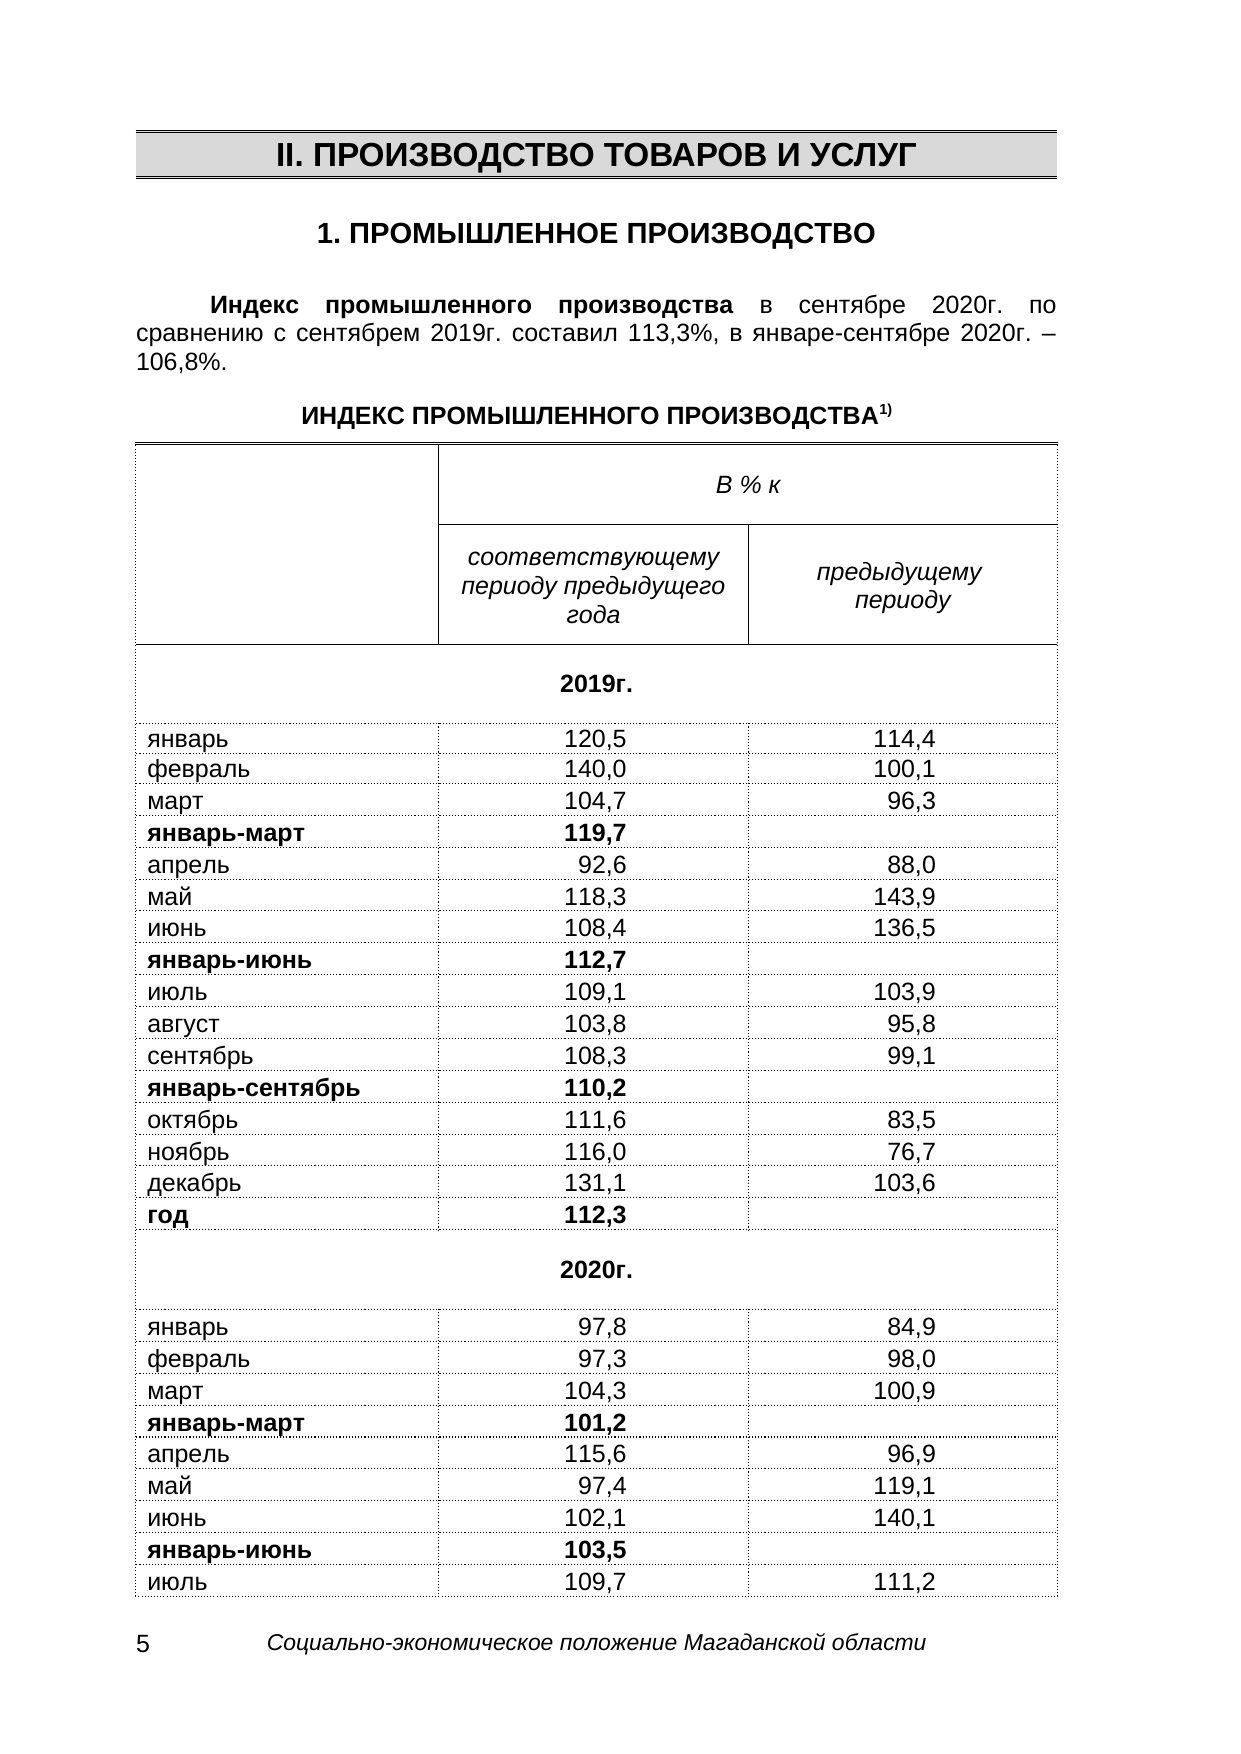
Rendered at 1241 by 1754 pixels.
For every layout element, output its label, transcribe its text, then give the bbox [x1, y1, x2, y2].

text ИНДЕКС ПРОМЫШЛЕННОГО ПРОИЗВОДСТВА1) [136, 401, 1057, 430]
table_cell 97,4 [439, 1468, 748, 1500]
table_cell февраль [136, 753, 439, 783]
table_cell июнь [136, 910, 439, 942]
table_cell июль [136, 1564, 439, 1596]
table_cell 84,9 [748, 1309, 1057, 1341]
table_cell [748, 1405, 1057, 1436]
table_cell 109,7 [439, 1564, 748, 1596]
table_cell 99,1 [748, 1038, 1057, 1070]
table_cell май [136, 1468, 439, 1500]
table_cell 103,8 [439, 1006, 748, 1038]
table_cell 97,8 [439, 1309, 748, 1341]
subtitle 1. ПРОМЫШЛЕННОЕ ПРОИЗВОДСТВО [136, 216, 1057, 250]
table_cell [748, 1532, 1057, 1564]
table_cell 119,1 [748, 1468, 1057, 1500]
table_cell 140,1 [748, 1500, 1057, 1532]
table_cell год [136, 1197, 439, 1229]
table_cell 83,5 [748, 1102, 1057, 1133]
table_cell январь [136, 723, 439, 753]
table_cell январь-июнь [136, 942, 439, 974]
table_cell 120,5 [439, 723, 748, 753]
table_cell январь-март [136, 815, 439, 847]
table_cell предыдущему периоду [749, 525, 1057, 643]
table_cell 101,2 [439, 1405, 748, 1436]
table_cell январь-сентябрь [136, 1070, 439, 1102]
table_cell 111,6 [439, 1102, 748, 1133]
table_cell 119,7 [439, 815, 748, 847]
table_cell 96,3 [748, 783, 1057, 815]
table_header [136, 445, 438, 643]
table_cell февраль [136, 1341, 439, 1373]
table_cell 92,6 [439, 847, 748, 878]
table_cell май [136, 879, 439, 910]
table_cell март [136, 1373, 439, 1404]
table_cell [748, 1197, 1057, 1229]
table_cell декабрь [136, 1165, 439, 1197]
table_cell 116,0 [439, 1134, 748, 1165]
table_cell сентябрь [136, 1038, 439, 1070]
table_cell 136,5 [748, 910, 1057, 942]
table_cell апрель [136, 847, 439, 878]
table_cell 104,3 [439, 1373, 748, 1404]
table_cell октябрь [136, 1102, 439, 1133]
table_cell 103,6 [748, 1165, 1057, 1197]
table_cell 112,3 [439, 1197, 748, 1229]
table_cell август [136, 1006, 439, 1038]
table_cell 98,0 [748, 1341, 1057, 1373]
table_cell 115,6 [439, 1436, 748, 1468]
table_cell ноябрь [136, 1134, 439, 1165]
table_cell 97,3 [439, 1341, 748, 1373]
table_header В % к [439, 445, 1057, 524]
table_cell 108,3 [439, 1038, 748, 1070]
table_cell 104,7 [439, 783, 748, 815]
table_cell 108,4 [439, 910, 748, 942]
table_cell январь [136, 1309, 439, 1341]
table_cell 140,0 [439, 753, 748, 783]
table_cell 112,7 [439, 942, 748, 974]
table_cell январь-июнь [136, 1532, 439, 1564]
table_cell 96,9 [748, 1436, 1057, 1468]
table_cell 102,1 [439, 1500, 748, 1532]
table_cell 88,0 [748, 847, 1057, 878]
table_cell 109,1 [439, 974, 748, 1006]
table_cell июнь [136, 1500, 439, 1532]
table_cell 95,8 [748, 1006, 1057, 1038]
table_cell 110,2 [439, 1070, 748, 1102]
table_cell 2020г. [136, 1229, 1057, 1309]
table_cell соответствующему периоду предыдущего года [439, 525, 748, 643]
table_cell 114,4 [748, 723, 1057, 753]
table_cell март [136, 783, 439, 815]
table_cell [748, 1070, 1057, 1102]
table_cell [748, 815, 1057, 847]
table_cell 100,1 [748, 753, 1057, 783]
table_cell 103,5 [439, 1532, 748, 1564]
table_cell январь-март [136, 1405, 439, 1436]
table_cell 2019г. [136, 645, 1057, 723]
table_cell 131,1 [439, 1165, 748, 1197]
table_cell 143,9 [748, 879, 1057, 910]
table_cell июль [136, 974, 439, 1006]
table_cell [748, 942, 1057, 974]
table_cell 118,3 [439, 879, 748, 910]
table_cell 76,7 [748, 1134, 1057, 1165]
table_cell 111,2 [748, 1564, 1057, 1596]
table_cell апрель [136, 1436, 439, 1468]
table_cell 103,9 [748, 974, 1057, 1006]
text Индекс промышленного производства в сентябре 2020г. по сравнению с сентябрем 2019г. составил 113,3%, в январе-сентябре 2020г. – 106,8%. [136, 290, 1057, 376]
table_cell 100,9 [748, 1373, 1057, 1404]
subtitle II. ПРОИЗВОДСТВО ТОВАРОВ И УСЛУГ [136, 133, 1057, 176]
